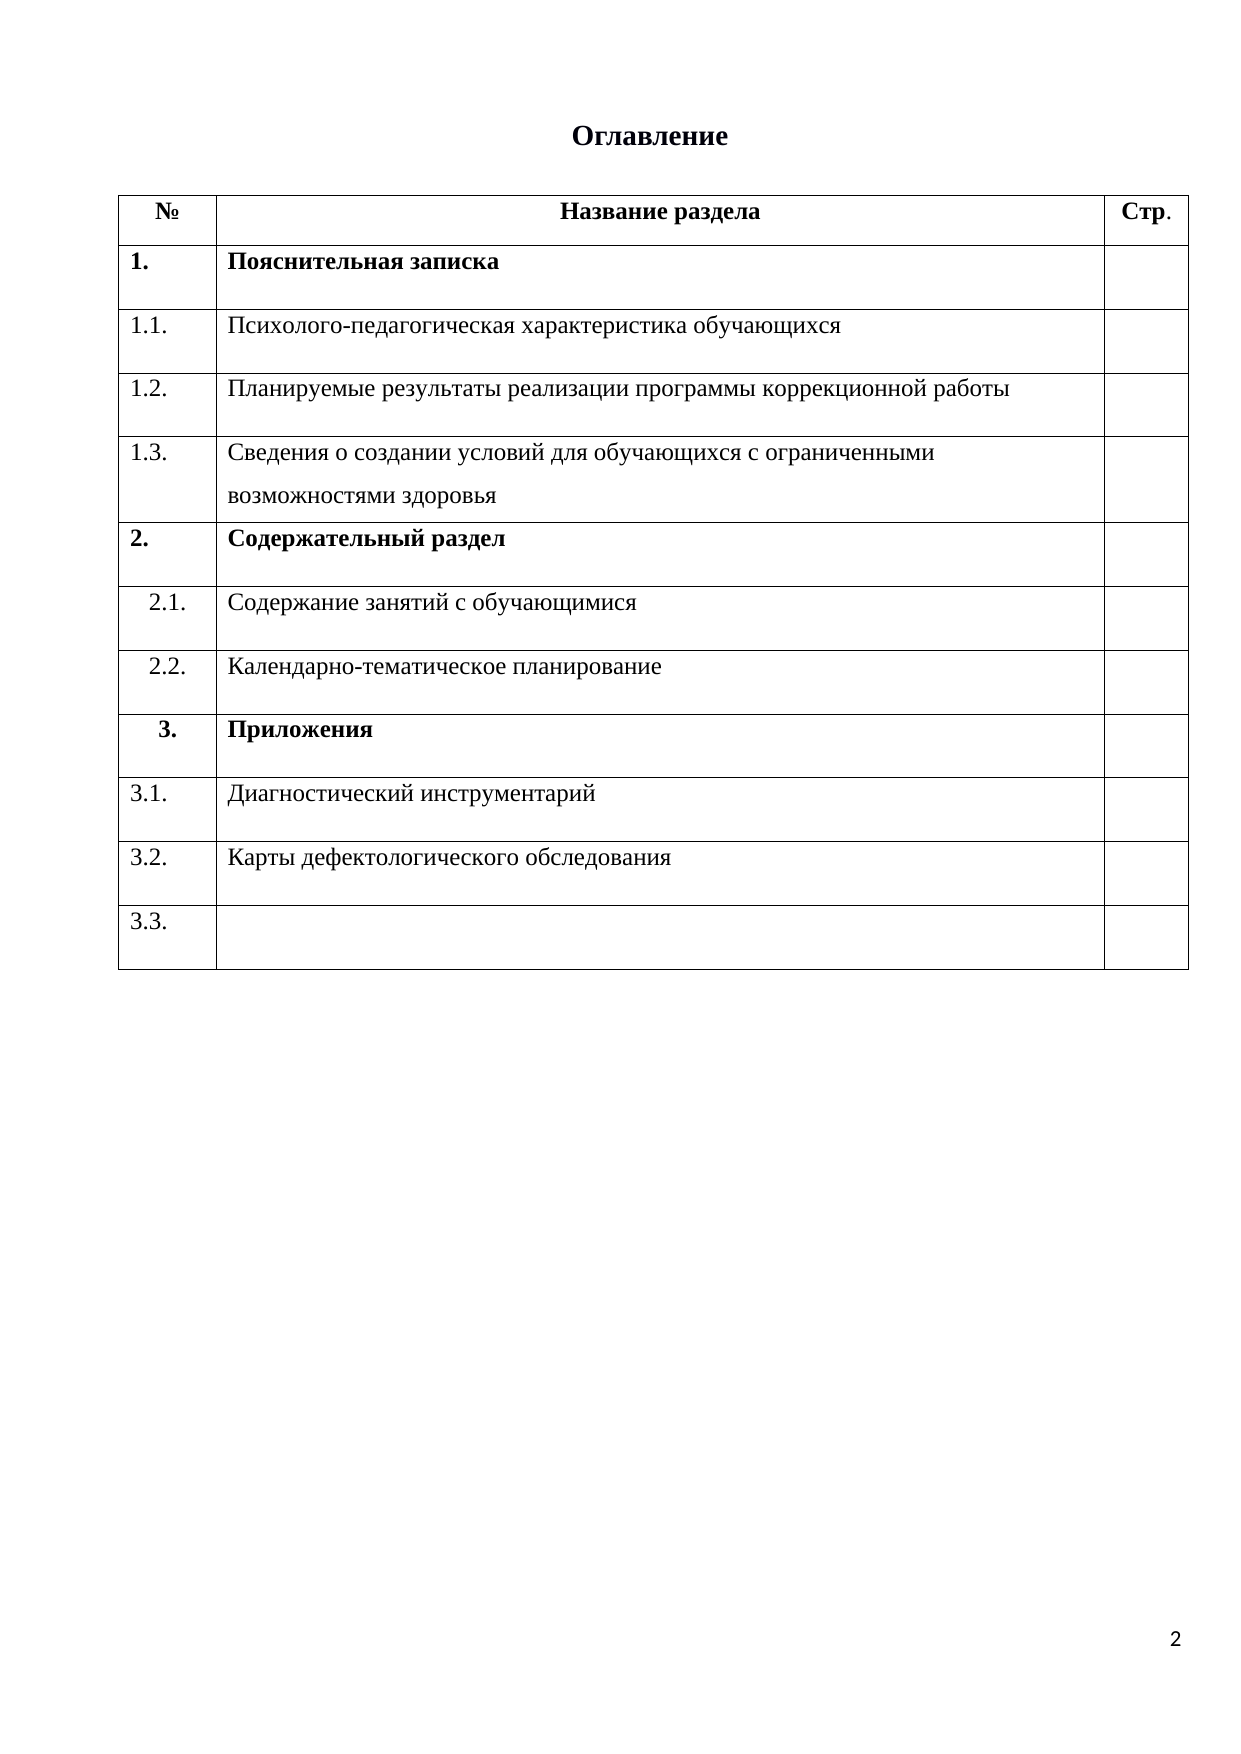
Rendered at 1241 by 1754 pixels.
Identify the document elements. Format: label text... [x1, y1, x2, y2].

table_cell [1105, 246, 1188, 309]
table_cell Содержательный раздел [217, 523, 1104, 586]
table_cell [1105, 906, 1188, 968]
table_cell 3.3. [119, 906, 216, 968]
table_cell 1.3. [119, 437, 216, 522]
text Оглавление [118, 118, 1181, 152]
table_cell [1105, 437, 1188, 522]
table_cell 1.1. [119, 310, 216, 372]
table_cell Содержание занятий с обучающимися [217, 587, 1104, 650]
table_cell Сведения о создании условий для обучающихся с ограниченными возможностями здоровья [217, 437, 1104, 522]
table_cell [1105, 310, 1188, 372]
table_header Название раздела [217, 196, 1104, 245]
table_cell Календарно-тематическое планирование [217, 651, 1104, 713]
table_cell [1105, 523, 1188, 586]
table_cell 3.2. [119, 842, 216, 905]
table_cell 1. [119, 246, 216, 309]
table_cell 3.1. [119, 778, 216, 841]
table_cell 2.2. [119, 651, 216, 713]
table_cell 2.1. [119, 587, 216, 650]
table_cell [1105, 587, 1188, 650]
table_header № [119, 196, 216, 245]
table_cell 1.2. [119, 374, 216, 436]
table_cell Приложения [217, 715, 1104, 777]
table_cell Психолого-педагогическая характеристика обучающихся [217, 310, 1104, 372]
table_cell [1105, 715, 1188, 777]
table_cell [217, 906, 1104, 968]
table_cell 2. [119, 523, 216, 586]
table_header Стр. [1105, 196, 1188, 245]
table_cell [1105, 842, 1188, 905]
table_cell Диагностический инструментарий [217, 778, 1104, 841]
table_cell [1105, 374, 1188, 436]
table_cell 3. [119, 715, 216, 777]
table_cell [1105, 651, 1188, 713]
table_cell Карты дефектологического обследования [217, 842, 1104, 905]
table_cell Пояснительная записка [217, 246, 1104, 309]
table_cell [1105, 778, 1188, 841]
table_cell Планируемые результаты реализации программы коррекционной работы [217, 374, 1104, 436]
